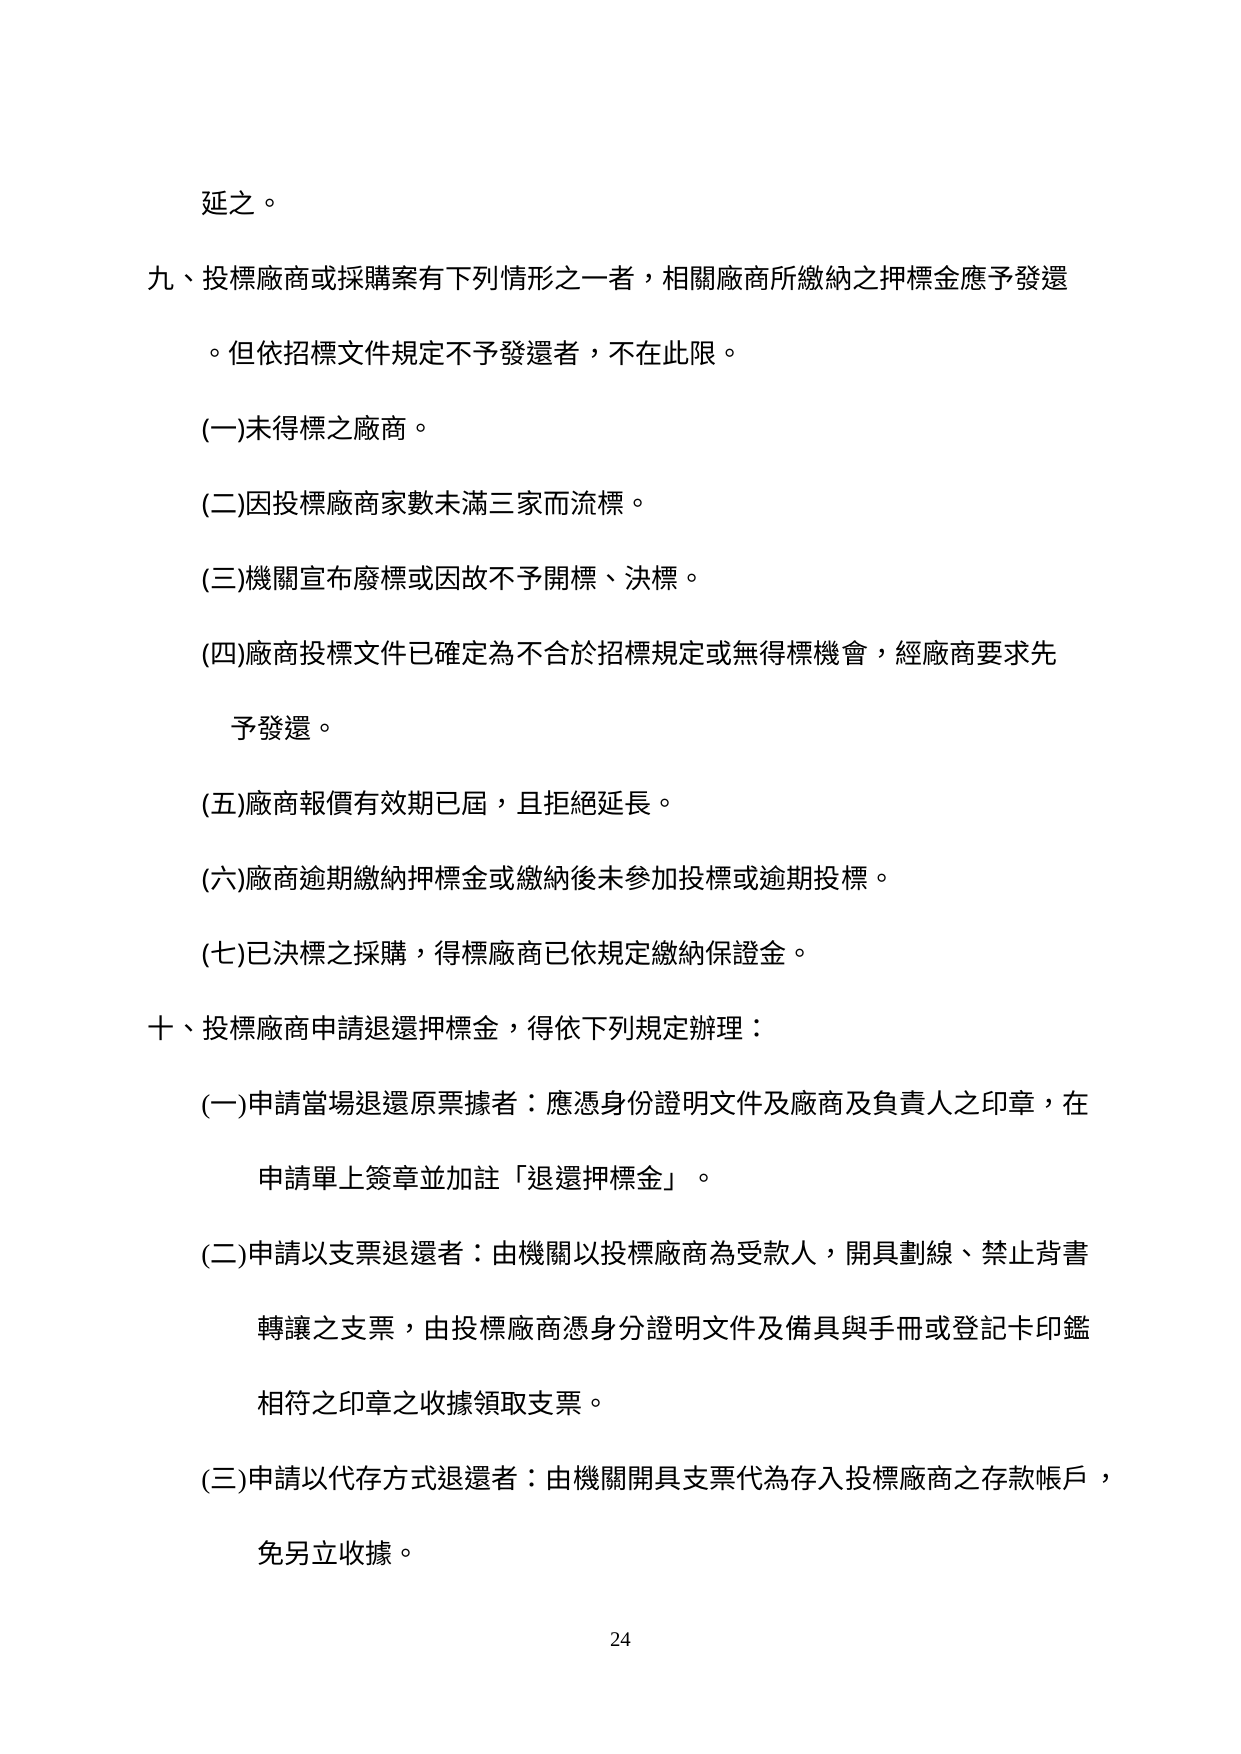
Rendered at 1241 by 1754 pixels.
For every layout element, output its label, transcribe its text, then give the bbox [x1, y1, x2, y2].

text (一)申請當場退還原票據者：應憑身份證明文件及廠商及負責人之印章，在申請單上簽章並加註「退還押標金」。 [201, 1064, 1092, 1214]
text 九、投標廠商或採購案有下列情形之一者，相關廠商所繳納之押標金應予發還 。但依招標文件規定不予發還者，不在此限。 (一)未得標之廠商。 (二)因投標廠商家數未滿三家而流標。 (三)機關宣布廢標或因故不予開標、決標。 (四)廠商投標文件已確定為不合於招標規定或無得標機會，經廠商要求先 予發還。 (五)廠商報價有效期已屆，且拒絕延長。 (六)廠商逾期繳納押標金或繳納後未參加投標或逾期投標。 (七)已決標之採購，得標廠商已依規定繳納保證金。 [148, 239, 1092, 989]
text (三)申請以代存方式退還者：由機關開具支票代為存入投標廠商之存款帳戶，免另立收據。 [201, 1439, 1092, 1589]
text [148, 164, 1092, 239]
text (二)申請以支票退還者：由機關以投標廠商為受款人，開具劃線、禁止背書轉讓之支票，由投標廠商憑身分證明文件及備具與手冊或登記卡印鑑相符之印章之收據領取支票。 [201, 1214, 1092, 1439]
text 十、投標廠商申請退還押標金，得依下列規定辦理： [148, 989, 1092, 1064]
